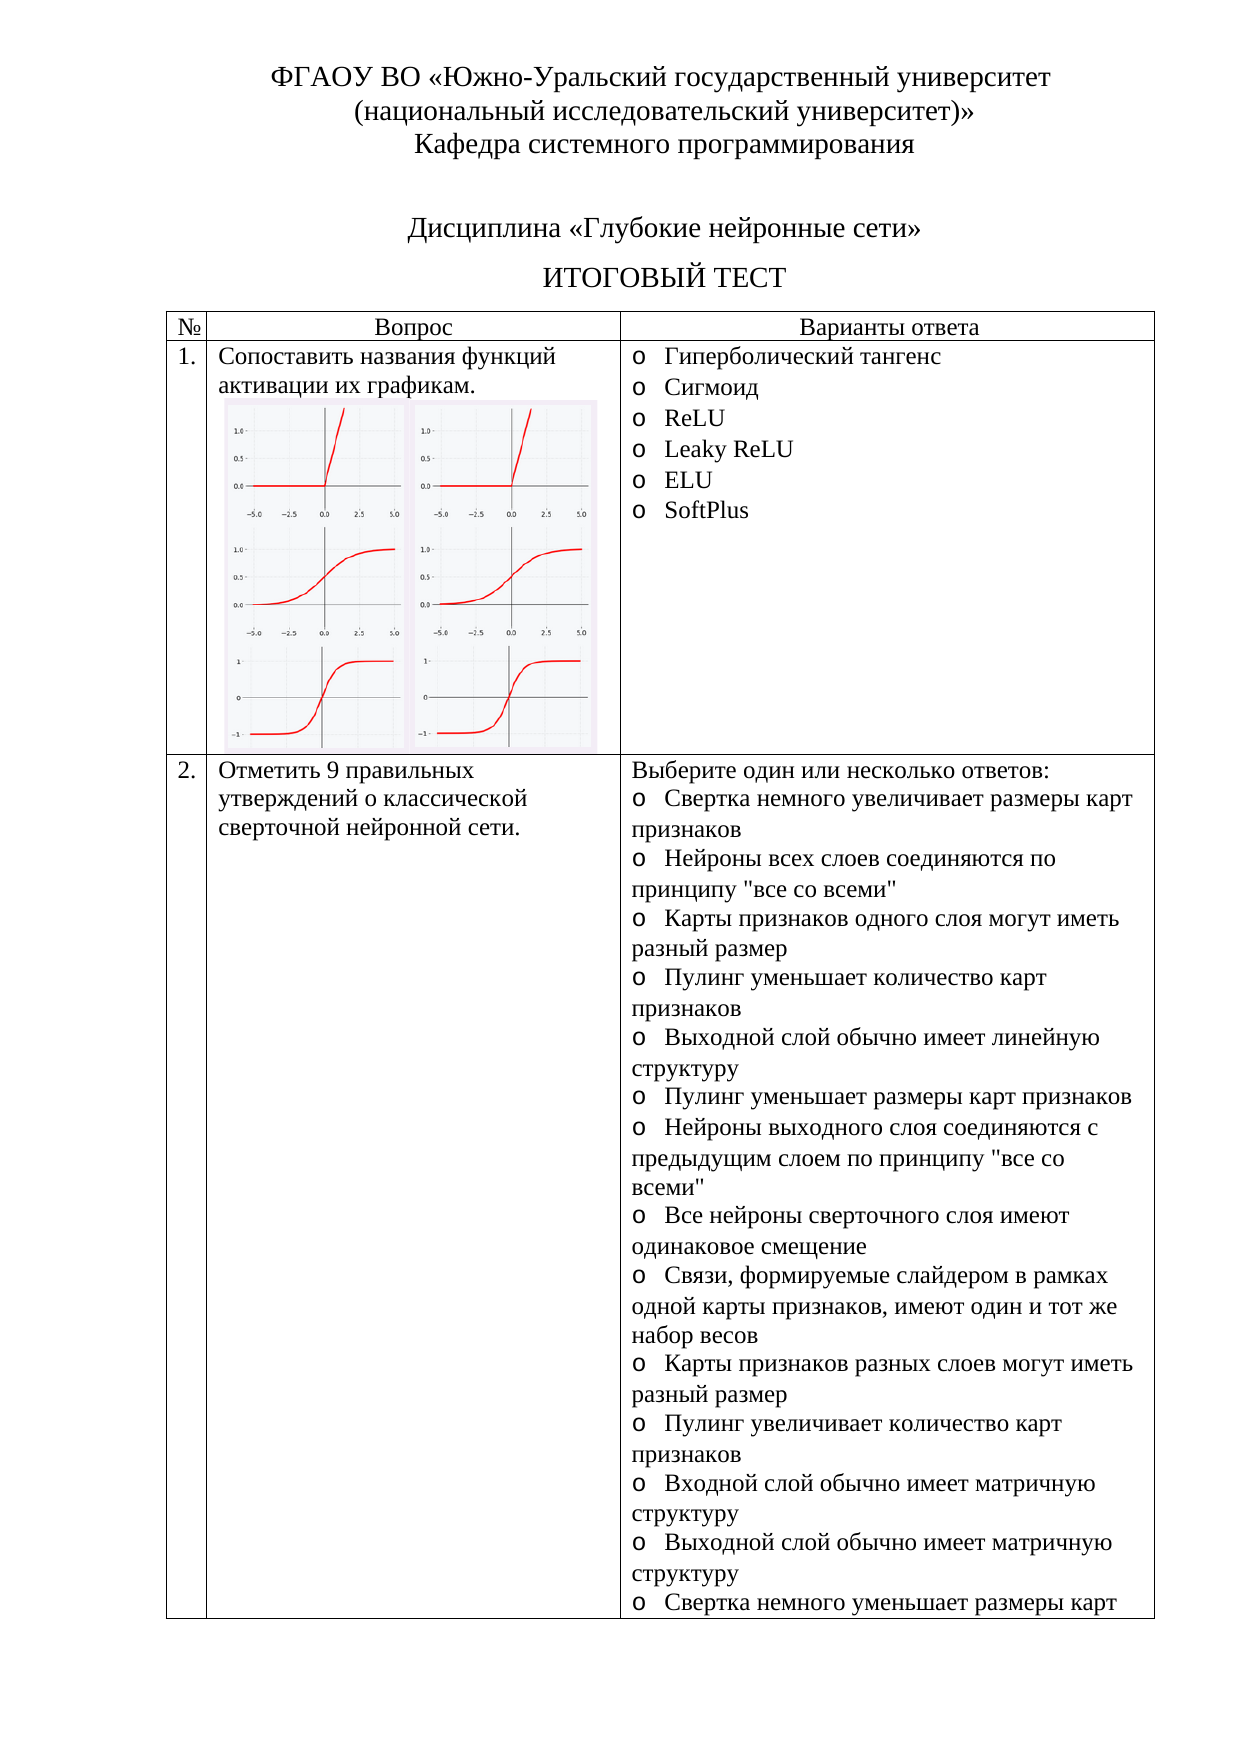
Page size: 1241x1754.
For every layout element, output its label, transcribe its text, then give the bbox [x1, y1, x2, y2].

text Дисциплина «Глубокие нейронные сети» [177, 210, 1152, 243]
table_cell [167, 341, 206, 754]
text Кафедра системного программирования [177, 126, 1152, 160]
table_header № [167, 312, 206, 340]
table_header Вопрос [207, 312, 620, 340]
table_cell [207, 755, 620, 1618]
table_cell [167, 755, 206, 1618]
table_header Варианты ответа [621, 312, 1154, 340]
text ФГАОУ ВО «Южно-Уральский государственный университет (национальный исследовательский университет)» [177, 59, 1152, 126]
text ИТОГОВЫЙ ТЕСТ [177, 260, 1152, 294]
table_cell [621, 755, 1154, 1618]
table_cell Гиперболический тангенс Сигмоид ReLU Leaky ReLU ELU SoftPlus [621, 341, 1154, 754]
table_cell Сопоставить названия функций активации их графикам. [207, 341, 620, 754]
picture [224, 398, 598, 754]
